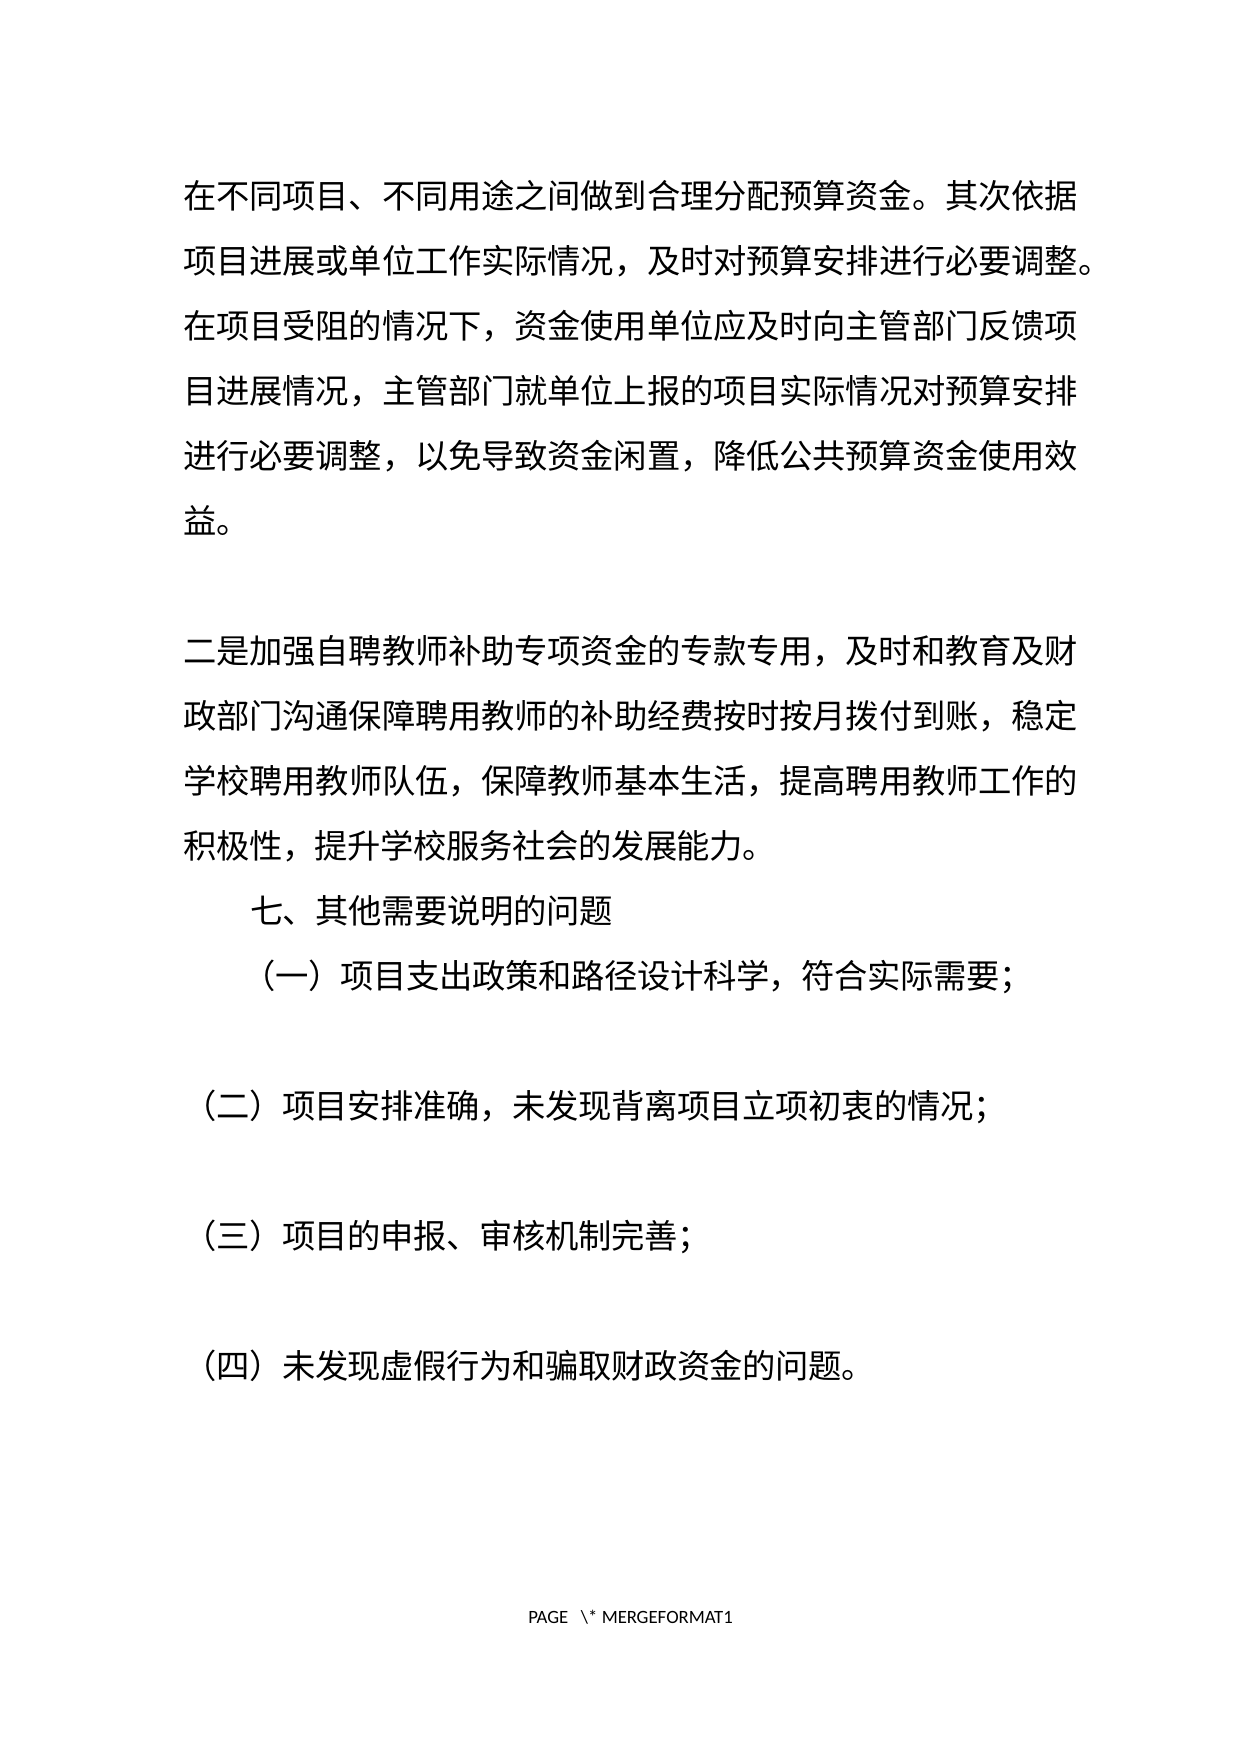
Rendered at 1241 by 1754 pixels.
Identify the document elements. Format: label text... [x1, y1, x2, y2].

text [183, 162, 1078, 877]
text （一）项目支出政策和路径设计科学，符合实际需要； （二）项目安排准确，未发现背离项目立项初衷的情况； （三）项目的申报、审核机制完善； （四）未发现虚假行为和骗取财政资金的问题。 [183, 942, 1078, 1397]
text 七、其他需要说明的问题 [183, 877, 1078, 942]
